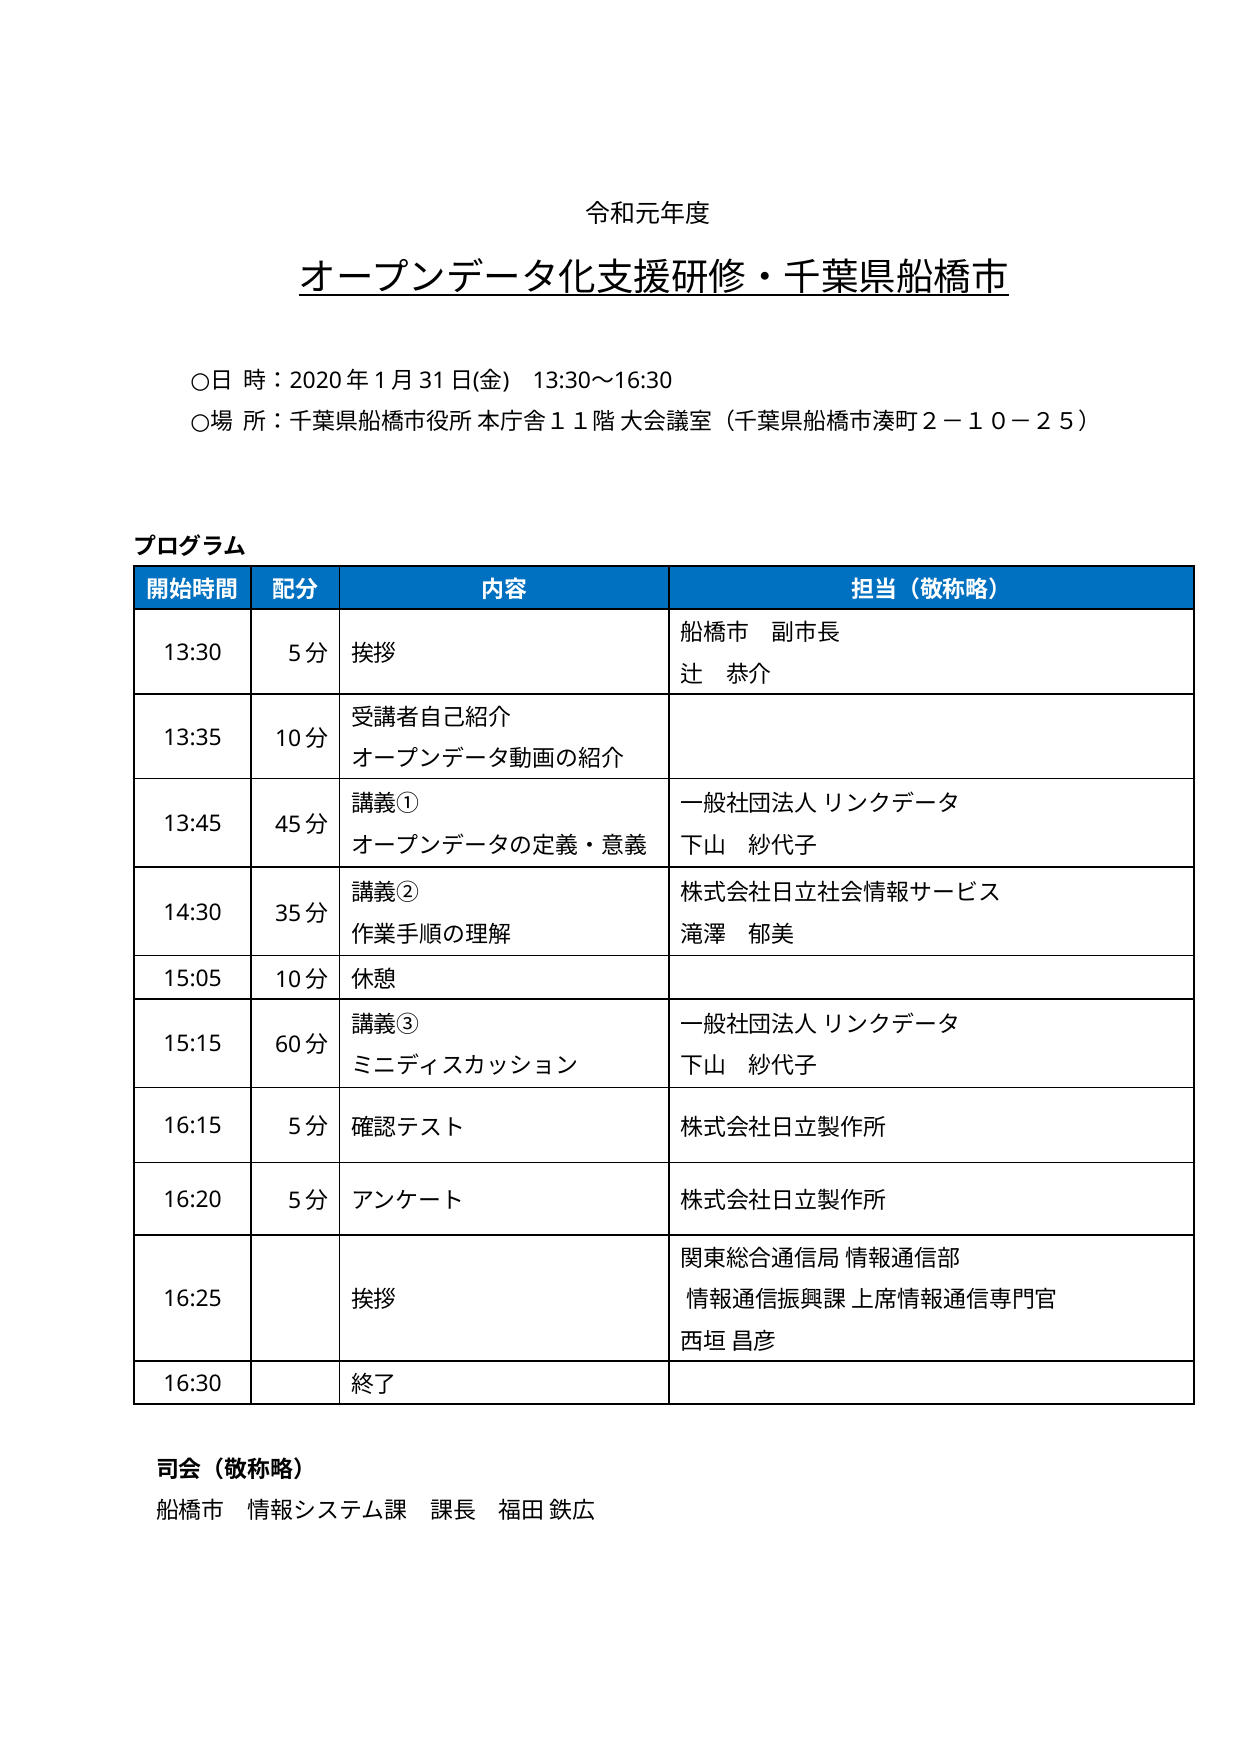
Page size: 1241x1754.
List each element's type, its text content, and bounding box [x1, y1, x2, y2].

table_cell 16:20 [135, 1163, 250, 1234]
table_cell 15:15 [135, 1000, 250, 1086]
table_cell 35分 [252, 868, 339, 955]
table_cell 5分 [252, 610, 339, 693]
table_cell 講義② 作業手順の理解 [340, 868, 668, 955]
table_cell 16:30 [135, 1362, 250, 1403]
table_cell 10分 [252, 695, 339, 778]
table_header 担当（敬称略） [670, 567, 1193, 608]
text 船橋市 情報システム課 課長 福田 鉄広 [133, 1488, 1152, 1529]
table_cell 5分 [252, 1088, 339, 1162]
table_cell 60分 [252, 1000, 339, 1086]
text プログラム [133, 524, 1137, 565]
table_cell 休憩 [340, 956, 668, 998]
table_cell 挨拶 [340, 1236, 668, 1360]
table_cell 16:25 [135, 1236, 250, 1360]
table_cell 16:15 [135, 1088, 250, 1162]
table_cell [670, 695, 1193, 778]
table_cell 終了 [340, 1362, 668, 1403]
table_cell 株式会社日立製作所 [670, 1088, 1193, 1162]
table_cell 確認テスト [340, 1088, 668, 1162]
table_cell 関東総合通信局 情報通信部 情報通信振興課 上席情報通信専門官 西垣 昌彦 [670, 1236, 1193, 1360]
text ○場 所：千葉県船橋市役所 本庁舎１１階 大会議室（千葉県船橋市湊町２－１０－２５） [133, 399, 1137, 441]
table_header 内容 [340, 567, 668, 608]
table_cell 講義③ ミニディスカッション [340, 1000, 668, 1086]
text オープンデータ化支援研修・千葉県船橋市 [133, 233, 1137, 316]
table_cell 株式会社日立製作所 [670, 1163, 1193, 1234]
table_header 開始時間 [135, 567, 250, 608]
table_cell 一般社団法人 リンクデータ 下山 紗代子 [670, 779, 1193, 866]
table_cell [670, 1362, 1193, 1403]
table_cell 14:30 [135, 868, 250, 955]
table_cell 13:35 [135, 695, 250, 778]
text 司会（敬称略） [133, 1446, 1152, 1488]
table_cell 講義① オープンデータの定義・意義 [340, 779, 668, 866]
table_cell 13:30 [135, 610, 250, 693]
table_cell 5分 [252, 1163, 339, 1234]
table_cell 15:05 [135, 956, 250, 998]
text 令和元年度 [133, 191, 1137, 233]
table_cell [252, 1236, 339, 1360]
table_cell 10分 [252, 956, 339, 998]
table_cell [252, 1362, 339, 1403]
table_cell 受講者自己紹介 オープンデータ動画の紹介 [340, 695, 668, 778]
table_cell 船橋市 副市長 辻 恭介 [670, 610, 1193, 693]
text ○日 時：2020年1月31日(金) 13:30～16:30 [133, 357, 1137, 399]
table_cell アンケート [340, 1163, 668, 1234]
table_cell 挨拶 [340, 610, 668, 693]
table_cell 13:45 [135, 779, 250, 866]
table_cell 一般社団法人 リンクデータ 下山 紗代子 [670, 1000, 1193, 1086]
table_cell 45分 [252, 779, 339, 866]
table_cell [670, 956, 1193, 998]
table_cell 株式会社日立社会情報サービス 滝澤 郁美 [670, 868, 1193, 955]
table_header 配分 [252, 567, 339, 608]
